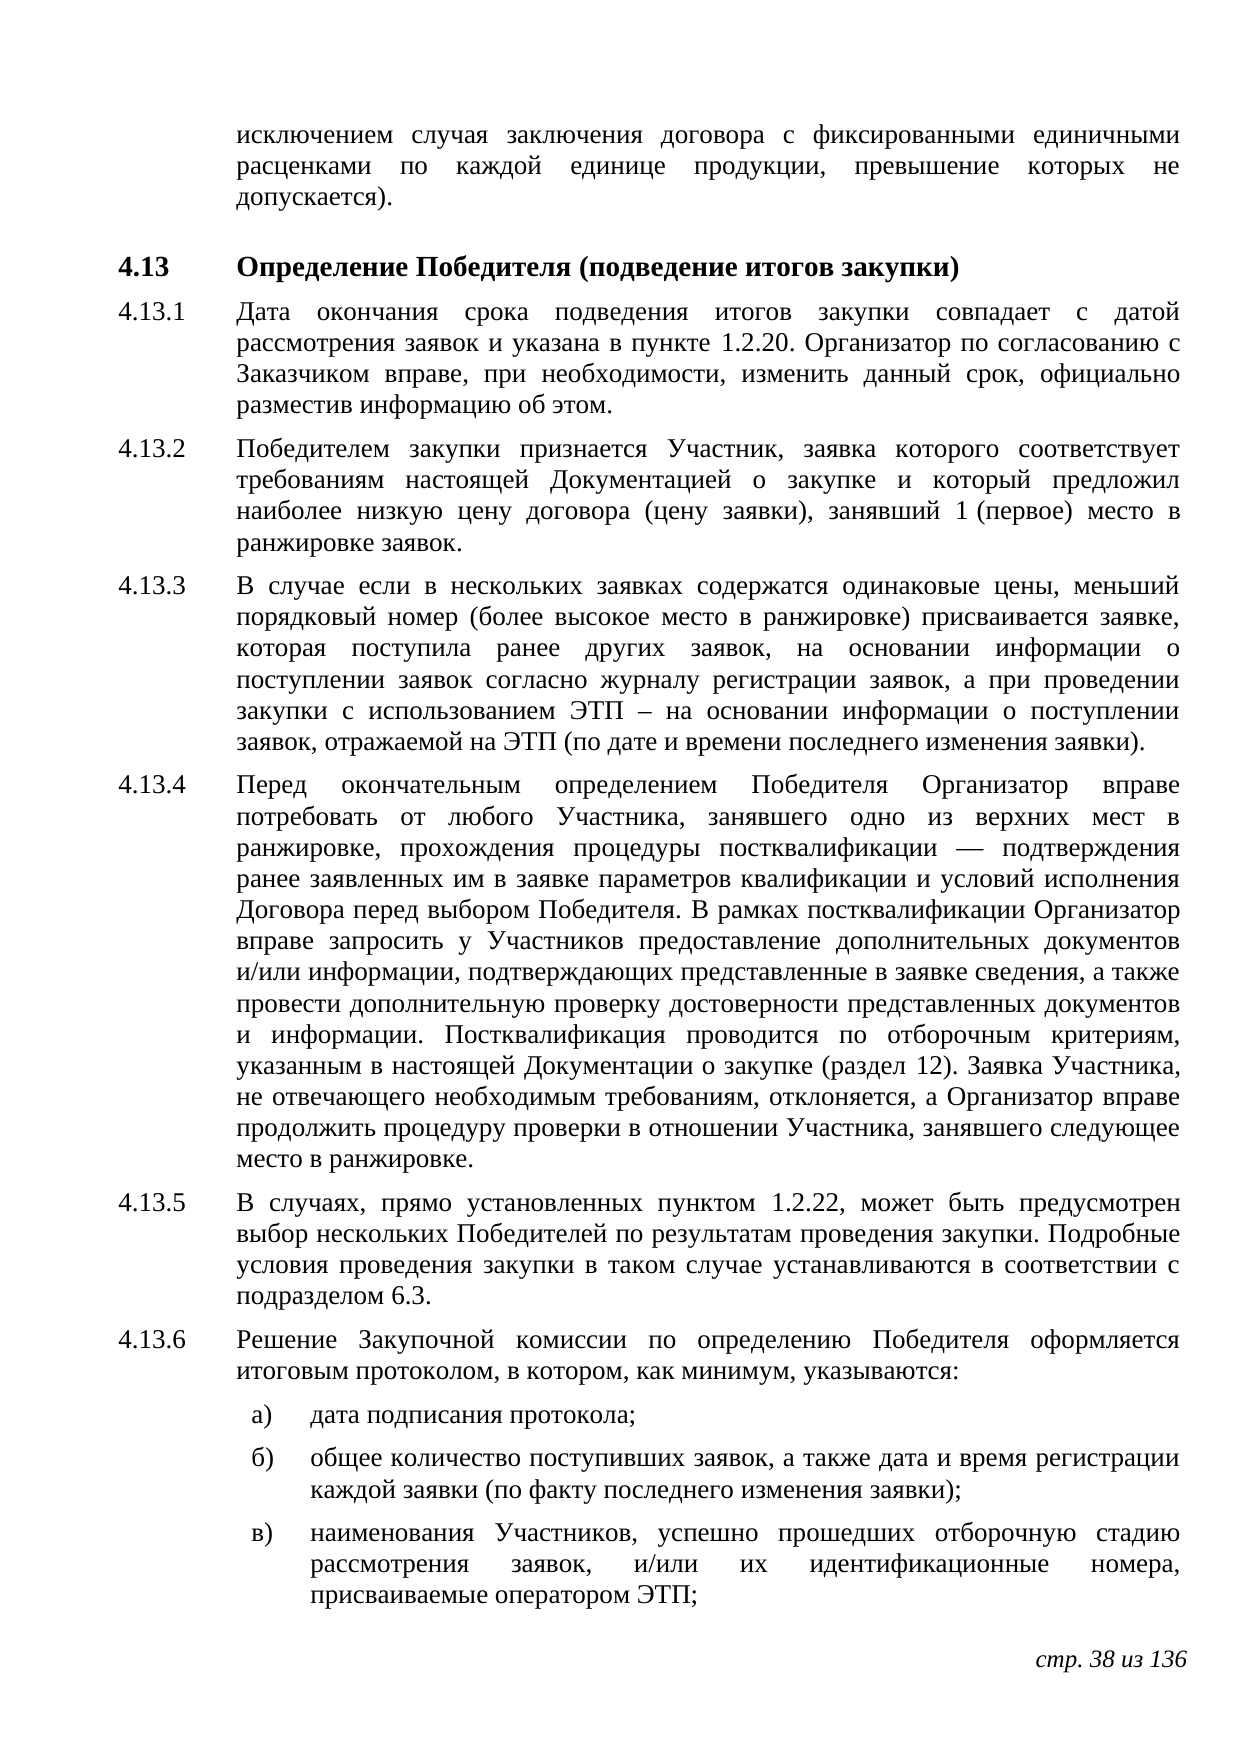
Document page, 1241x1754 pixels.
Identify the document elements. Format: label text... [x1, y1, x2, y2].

text Перед окончательным определением Победителя Организатор вправе потребовать от любого Участника, занявшего одно из верхних мест в ранжировке, прохождения процедуры постквалификации — подтверждения ранее заявленных им в заявке параметров квалификации и условий исполнения Договора перед выбором Победителя. В рамках постквалификации Организатор вправе запросить у Участников предоставление дополнительных документов и/или информации, подтверждающих представленные в заявке сведения, а также провести дополнительную проверку достоверности представленных документов и информации. Постквалификация проводится по отборочным критериям, указанным в настоящей Документации о закупке (раздел 12). Заявка Участника, не отвечающего необходимым требованиям, отклоняется, а Организатор вправе продолжить процедуру проверки в отношении Участника, занявшего следующее место в ранжировке. [118, 769, 1181, 1173]
text дата подписания протокола; [251, 1398, 1181, 1429]
text наименования Участников, успешно прошедших отборочную стадию рассмотрения заявок, и/или их идентификационные номера, присваиваемые оператором ЭТП; [251, 1516, 1181, 1610]
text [118, 118, 1181, 212]
text Решение Закупочной комиссии по определению Победителя оформляется итоговым протоколом, в котором, как минимум, указываются: [118, 1323, 1181, 1385]
text общее количество поступивших заявок, а также дата и время регистрации каждой заявки (по факту последнего изменения заявки); [251, 1442, 1181, 1504]
subtitle Определение Победителя (подведение итогов закупки) [118, 249, 1181, 283]
text В случае если в нескольких заявках содержатся одинаковые цены, меньший порядковый номер (более высокое место в ранжировке) присваивается заявке, которая поступила ранее других заявок, на основании информации о поступлении заявок согласно журналу регистрации заявок, а при проведении закупки с использованием ЭТП – на основании информации о поступлении заявок, отражаемой на ЭТП (по дате и времени последнего изменения заявки). [118, 569, 1181, 756]
text В случаях, прямо установленных пунктом 1.2.22, может быть предусмотрен выбор нескольких Победителей по результатам проведения закупки. Подробные условия проведения закупки в таком случае устанавливаются в соответствии с подразделом 6.3. [118, 1186, 1181, 1311]
text Дата окончания срока подведения итогов закупки совпадает с датой рассмотрения заявок и указана в пункте 1.2.20. Организатор по согласованию с Заказчиком вправе, при необходимости, изменить данный срок, официально разместив информацию об этом. [118, 295, 1181, 420]
text Победителем закупки признается Участник, заявка которого соответствует требованиям настоящей Документацией о закупке и который предложил наиболее низкую цену договора (цену заявки), занявший 1 (первое) место в ранжировке заявок. [118, 432, 1181, 557]
